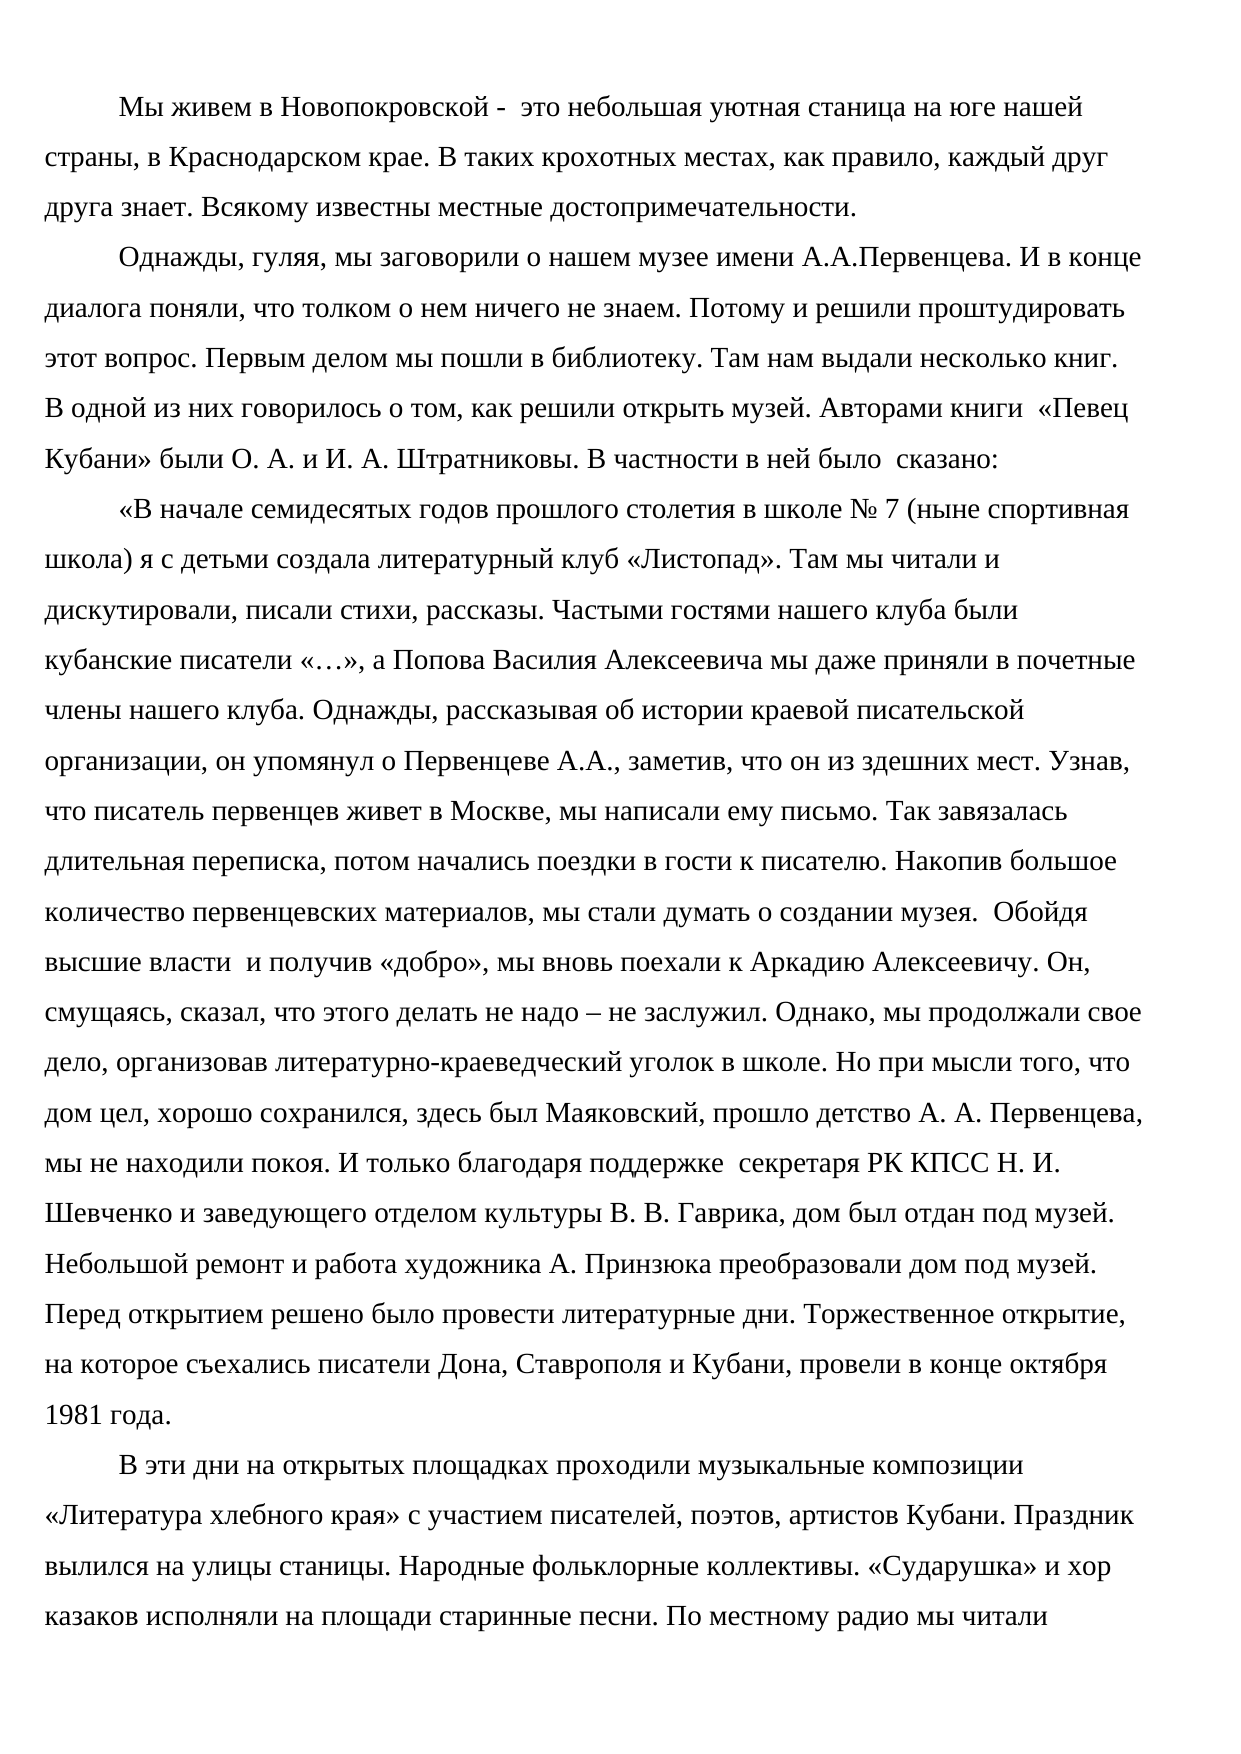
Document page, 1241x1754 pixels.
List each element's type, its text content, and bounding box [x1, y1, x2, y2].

text Однажды, гуляя, мы заговорили о нашем музее имени А.А.Первенцева. И в конце диалога поняли, что толком о нем ничего не знаем. Потому и решили проштудировать этот вопрос. Первым делом мы пошли в библиотеку. Там нам выдали несколько книг. [44, 239, 1152, 374]
text В одной из них говорилось о том, как решили открыть музей. Авторами книги «Певец Кубани» были О. А. и И. А. Штратниковы. В частности в ней было сказано: [44, 391, 1152, 474]
text Мы живем в Новопокровской - это небольшая уютная станица на юге нашей страны, в Краснодарском крае. В таких крохотных местах, как правило, каждый друг друга знает. Всякому известны местные достопримечательности. [44, 89, 1152, 223]
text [44, 1447, 1152, 1632]
text «В начале семидесятых годов прошлого столетия в школе № 7 (ныне спортивная школа) я с детьми создала литературный клуб «Листопад». Там мы читали и дискутировали, писали стихи, рассказы. Частыми гостями нашего клуба были кубанские писатели «…», а Попова Василия Алексеевича мы даже приняли в почетные члены нашего клуба. Однажды, рассказывая об истории краевой писательской организации, он упомянул о Первенцеве А.А., заметив, что он из здешних мест. Узнав, что писатель первенцев живет в Москве, мы написали ему письмо. Так завязалась длительная переписка, потом начались поездки в гости к писателю. Накопив большое количество первенцевских материалов, мы стали думать о создании музея. Обойдя высшие власти и получив «добро», мы вновь поехали к Аркадию Алексеевичу. Он, смущаясь, сказал, что этого делать не надо – не заслужил. Однако, мы продолжали свое дело, организовав литературно-краеведческий уголок в школе. Но при мысли того, что дом цел, хорошо сохранился, здесь был Маяковский, прошло детство А. А. Первенцева, мы не находили покоя. И только благодаря поддержке секретаря РК КПСС Н. И. Шевченко и заведующего отделом культуры В. В. Гаврика, дом был отдан под музей. Небольшой ремонт и работа художника А. Принзюка преобразовали дом под музей. Перед открытием решено было провести литературные дни. Торжественное открытие, на которое съехались писатели Дона, Ставрополя и Кубани, провели в конце октября 1981 года. [44, 491, 1152, 1430]
